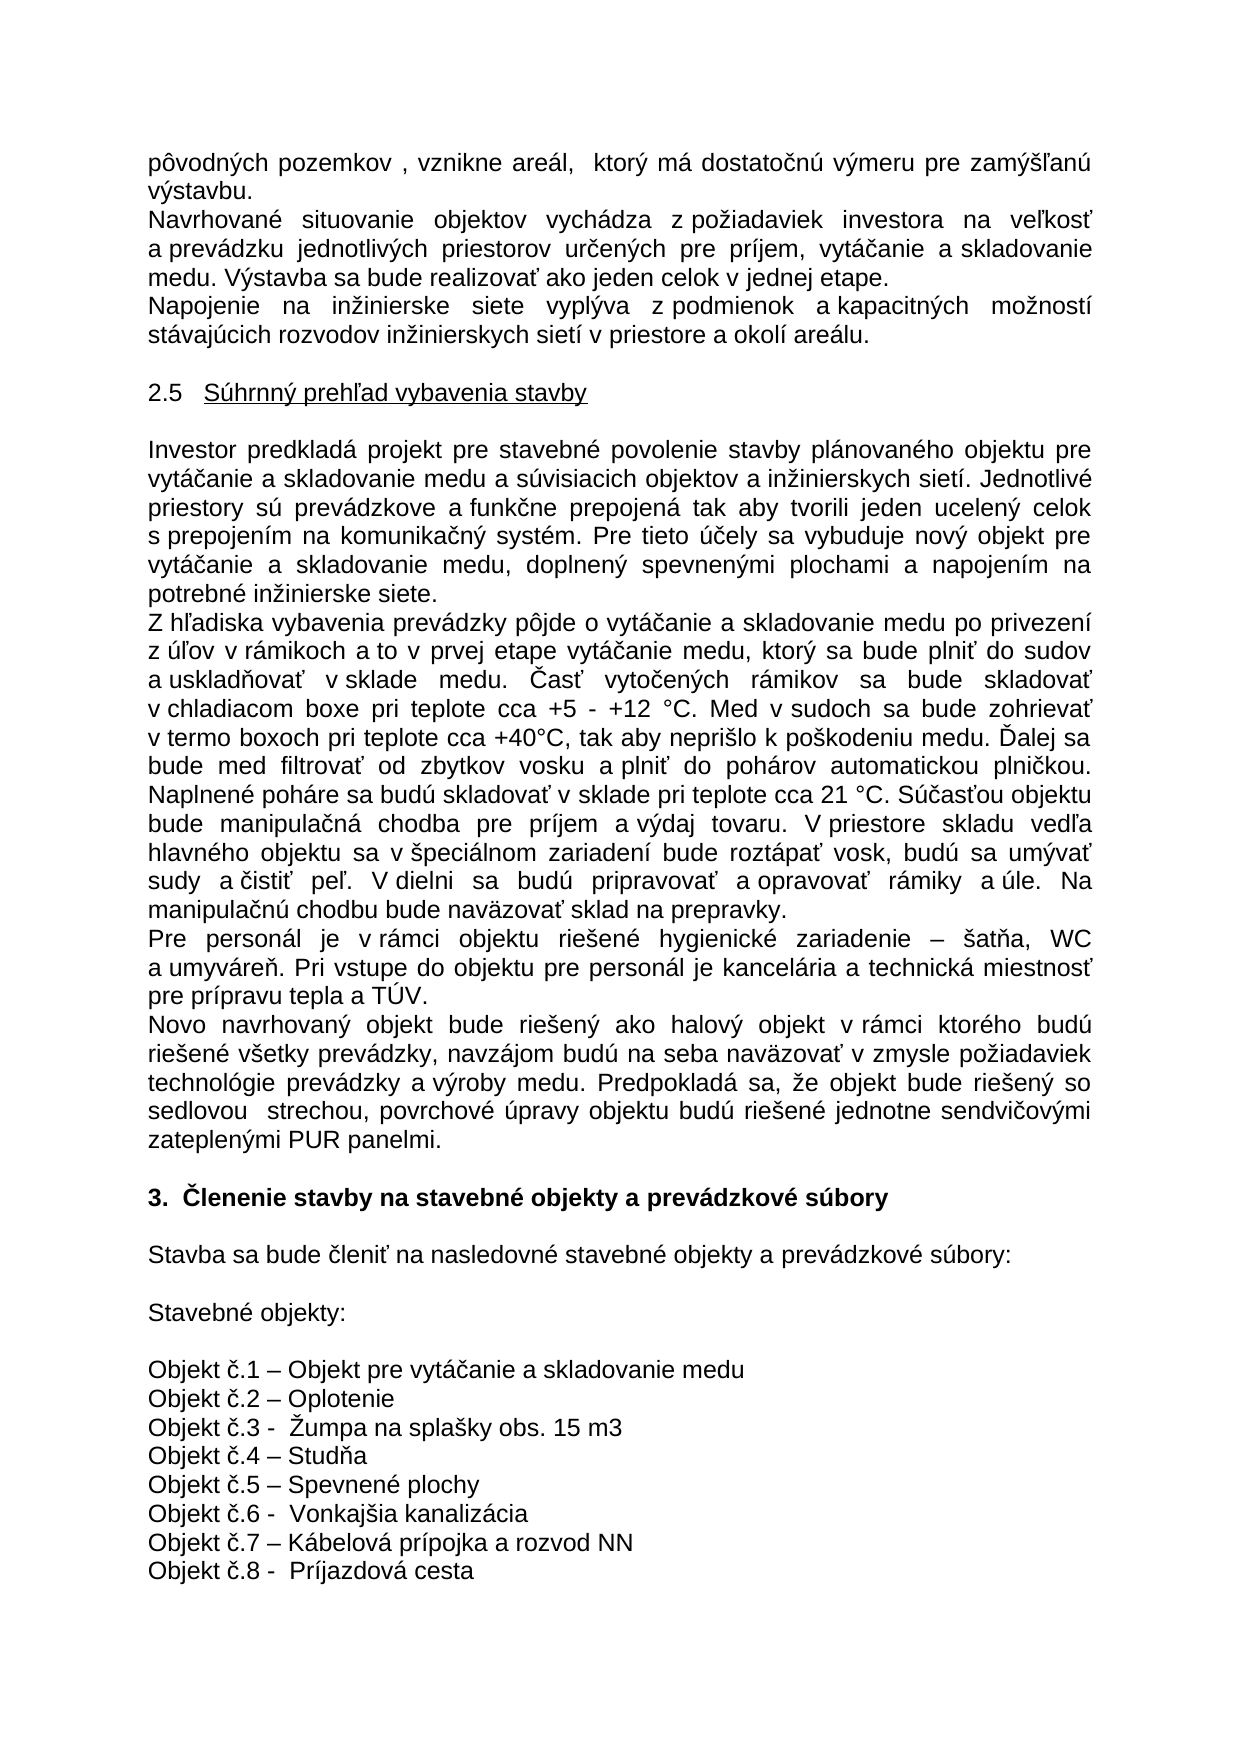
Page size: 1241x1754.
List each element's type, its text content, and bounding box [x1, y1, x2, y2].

text Napojenie na inžinierske siete vyplýva z podmienok a kapacitných možností stávajúcich rozvodov inžinierskych sietí v priestore a okolí areálu. [148, 291, 1093, 349]
text Objekt č.8 - Príjazdová cesta [148, 1556, 1093, 1585]
text Stavba sa bude členiť na nasledovné stavebné objekty a prevádzkové súbory: [148, 1240, 1093, 1269]
text Objekt č.3 - Žumpa na splašky obs. 15 m3 [148, 1413, 1093, 1441]
text Navrhované situovanie objektov vychádza z požiadaviek investora na veľkosť a prevádzku jednotlivých priestorov určených pre príjem, vytáčanie a skladovanie medu. Výstavba sa bude realizovať ako jeden celok v jednej etape. [148, 205, 1093, 291]
text Pre personál je v rámci objektu riešené hygienické zariadenie – šatňa, WC a umyváreň. Pri vstupe do objektu pre personál je kancelária a technická miestnosť pre prípravu tepla a TÚV. [148, 924, 1093, 1010]
text Objekt č.4 – Studňa [148, 1441, 1093, 1470]
text Objekt č.2 – Oplotenie [148, 1384, 1093, 1413]
text Objekt č.1 – Objekt pre vytáčanie a skladovanie medu [148, 1355, 1093, 1384]
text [148, 148, 1093, 205]
text Objekt č.5 – Spevnené plochy [148, 1470, 1093, 1499]
text Novo navrhovaný objekt bude riešený ako halový objekt v rámci ktorého budú riešené všetky prevádzky, navzájom budú na seba naväzovať v zmysle požiadaviek technológie prevádzky a výroby medu. Predpokladá sa, že objekt bude riešený so sedlovou strechou, povrchové úpravy objektu budú riešené jednotne sendvičovými zateplenými PUR panelmi. [148, 1010, 1093, 1154]
text Investor predkladá projekt pre stavebné povolenie stavby plánovaného objektu pre vytáčanie a skladovanie medu a súvisiacich objektov a inžinierskych sietí. Jednotlivé priestory sú prevádzkove a funkčne prepojená tak aby tvorili jeden ucelený celok s prepojením na komunikačný systém. Pre tieto účely sa vybuduje nový objekt pre vytáčanie a skladovanie medu, doplnený spevnenými plochami a napojením na potrebné inžinierske siete. [148, 435, 1093, 608]
text Objekt č.6 - Vonkajšia kanalizácia [148, 1499, 1093, 1528]
text 2.5 Súhrnný prehľad vybavenia stavby [148, 378, 1093, 406]
text Stavebné objekty: [148, 1298, 1093, 1326]
text Objekt č.7 – Kábelová prípojka a rozvod NN [148, 1528, 1093, 1556]
text Z hľadiska vybavenia prevádzky pôjde o vytáčanie a skladovanie medu po privezení z úľov v rámikoch a to v prvej etape vytáčanie medu, ktorý sa bude plniť do sudov a uskladňovať v sklade medu. Časť vytočených rámikov sa bude skladovať v chladiacom boxe pri teplote cca +5 - +12 °C. Med v sudoch sa bude zohrievať v termo boxoch pri teplote cca +40°C, tak aby neprišlo k poškodeniu medu. Ďalej sa bude med filtrovať od zbytkov vosku a plniť do pohárov automatickou plničkou. Naplnené poháre sa budú skladovať v sklade pri teplote cca . Súčasťou objektu bude manipulačná chodba pre príjem a výdaj tovaru. V priestore skladu vedľa hlavného objektu sa v špeciálnom zariadení bude roztápať vosk, budú sa umývať sudy a čistiť peľ. V dielni sa budú pripravovať a opravovať rámiky a úle. Na manipulačnú chodbu bude naväzovať sklad na prepravky. [148, 608, 1093, 924]
text 3. Členenie stavby na stavebné objekty a prevádzkové súbory [148, 1183, 1093, 1211]
